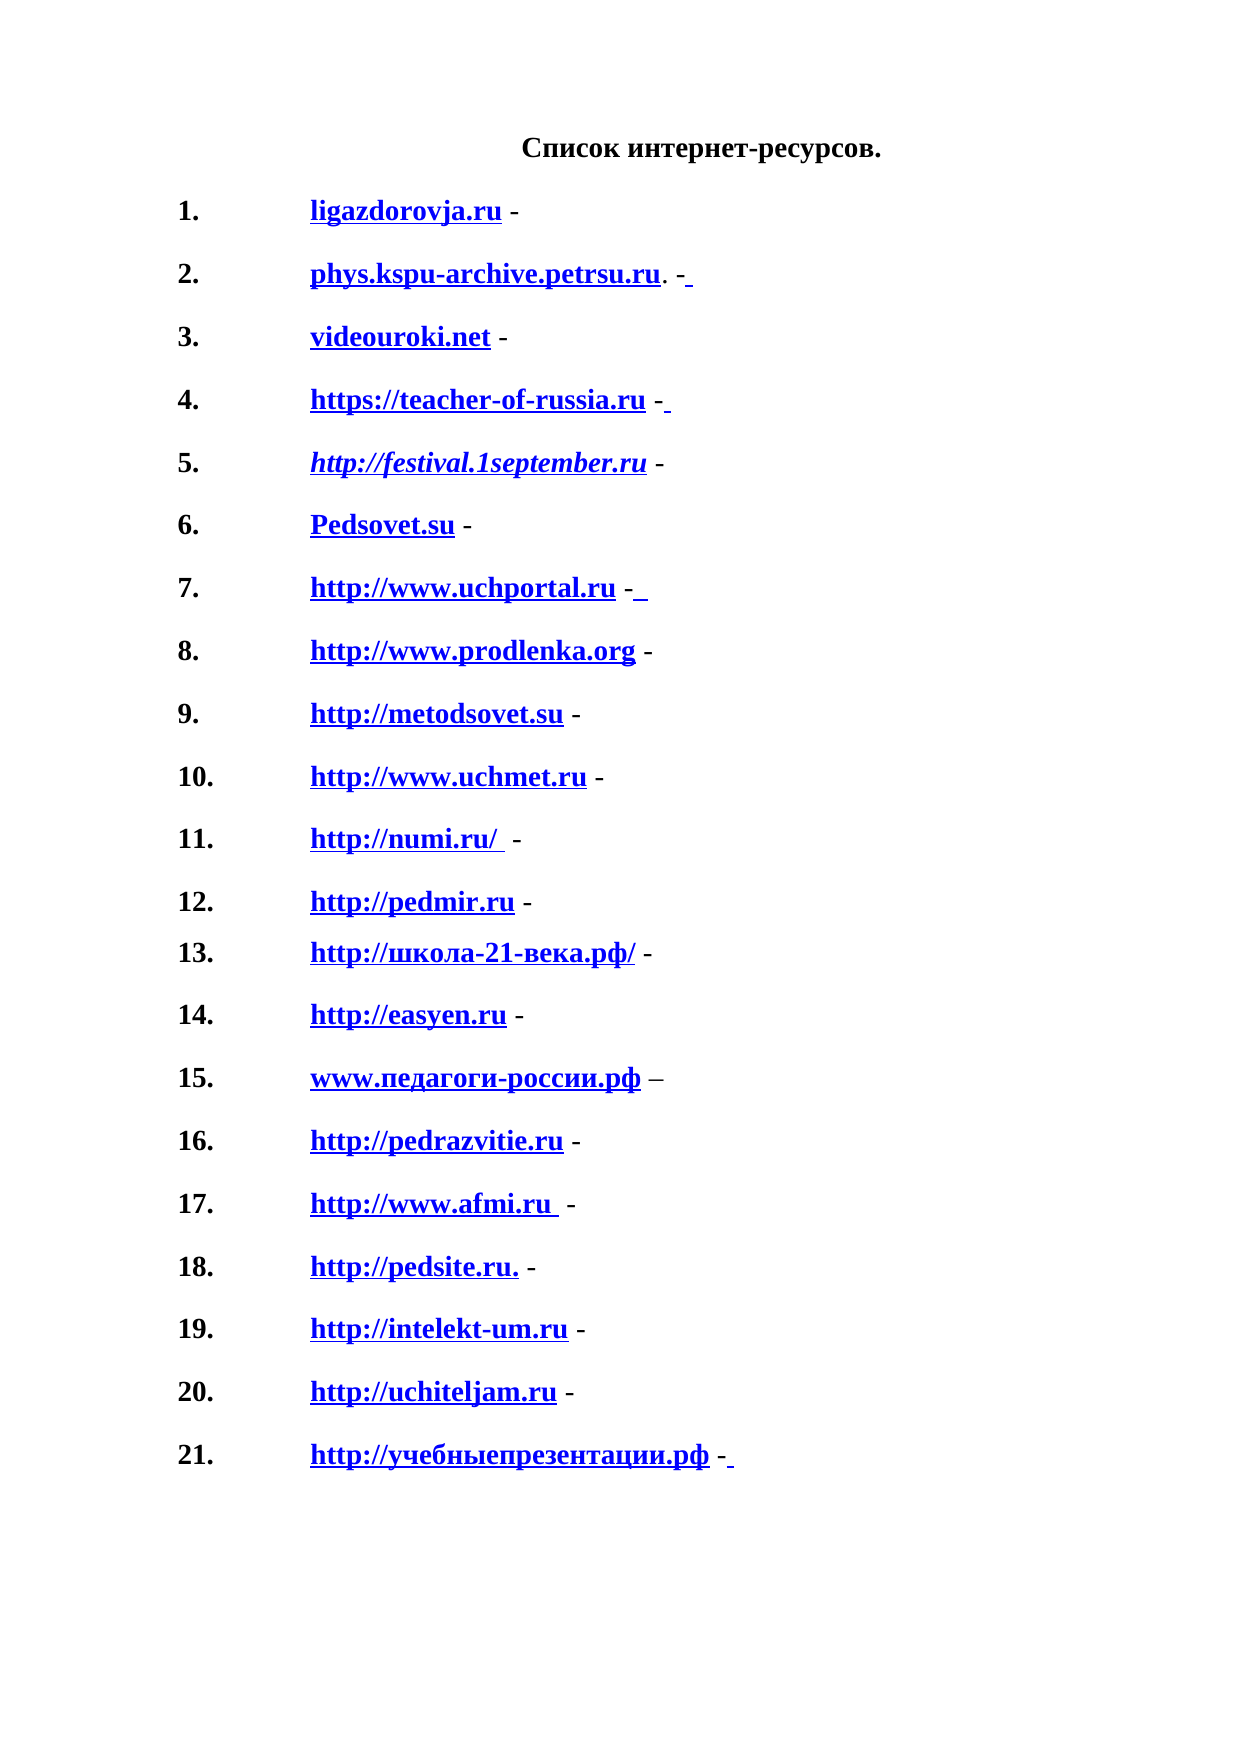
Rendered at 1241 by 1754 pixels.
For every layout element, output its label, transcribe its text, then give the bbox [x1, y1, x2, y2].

list http://easyen.ru - [177, 997, 1152, 1031]
list http://www.uchportal.ru - [177, 570, 1152, 604]
list www.педагоги-россии.рф – [177, 1060, 1152, 1094]
list ligazdorovja.ru - [177, 193, 1152, 227]
list phys.kspu-archive.petrsu.ru. - [177, 256, 1152, 290]
subtitle http://pedsite.ru. - [177, 1249, 1152, 1282]
list http://www.prodlenka.org - [177, 633, 1152, 667]
list http://www.afmi.ru - [177, 1186, 1152, 1219]
text Список интернет-ресурсов. [177, 131, 1152, 164]
list http://pedmir.ru - [177, 884, 1152, 918]
list videouroki.net - [177, 319, 1152, 353]
subtitle http://festival.1september.ru - [177, 445, 1152, 478]
list http://metodsovet.su - [177, 696, 1152, 729]
list http://школа-21-века.рф/ - [177, 935, 1152, 968]
list http://numi.ru/ - [177, 822, 1152, 855]
list http://www.uchmet.ru - [177, 759, 1152, 792]
list http://pedrazvitie.ru - [177, 1123, 1152, 1157]
list https://teacher-of-russia.ru - [177, 382, 1152, 415]
subtitle Pedsovet.su - [177, 507, 1152, 541]
list http://uchiteljam.ru - [177, 1374, 1152, 1408]
list http://intelekt-um.ru - [177, 1312, 1152, 1345]
list http://учебныепрезентации.рф - [177, 1437, 1152, 1471]
